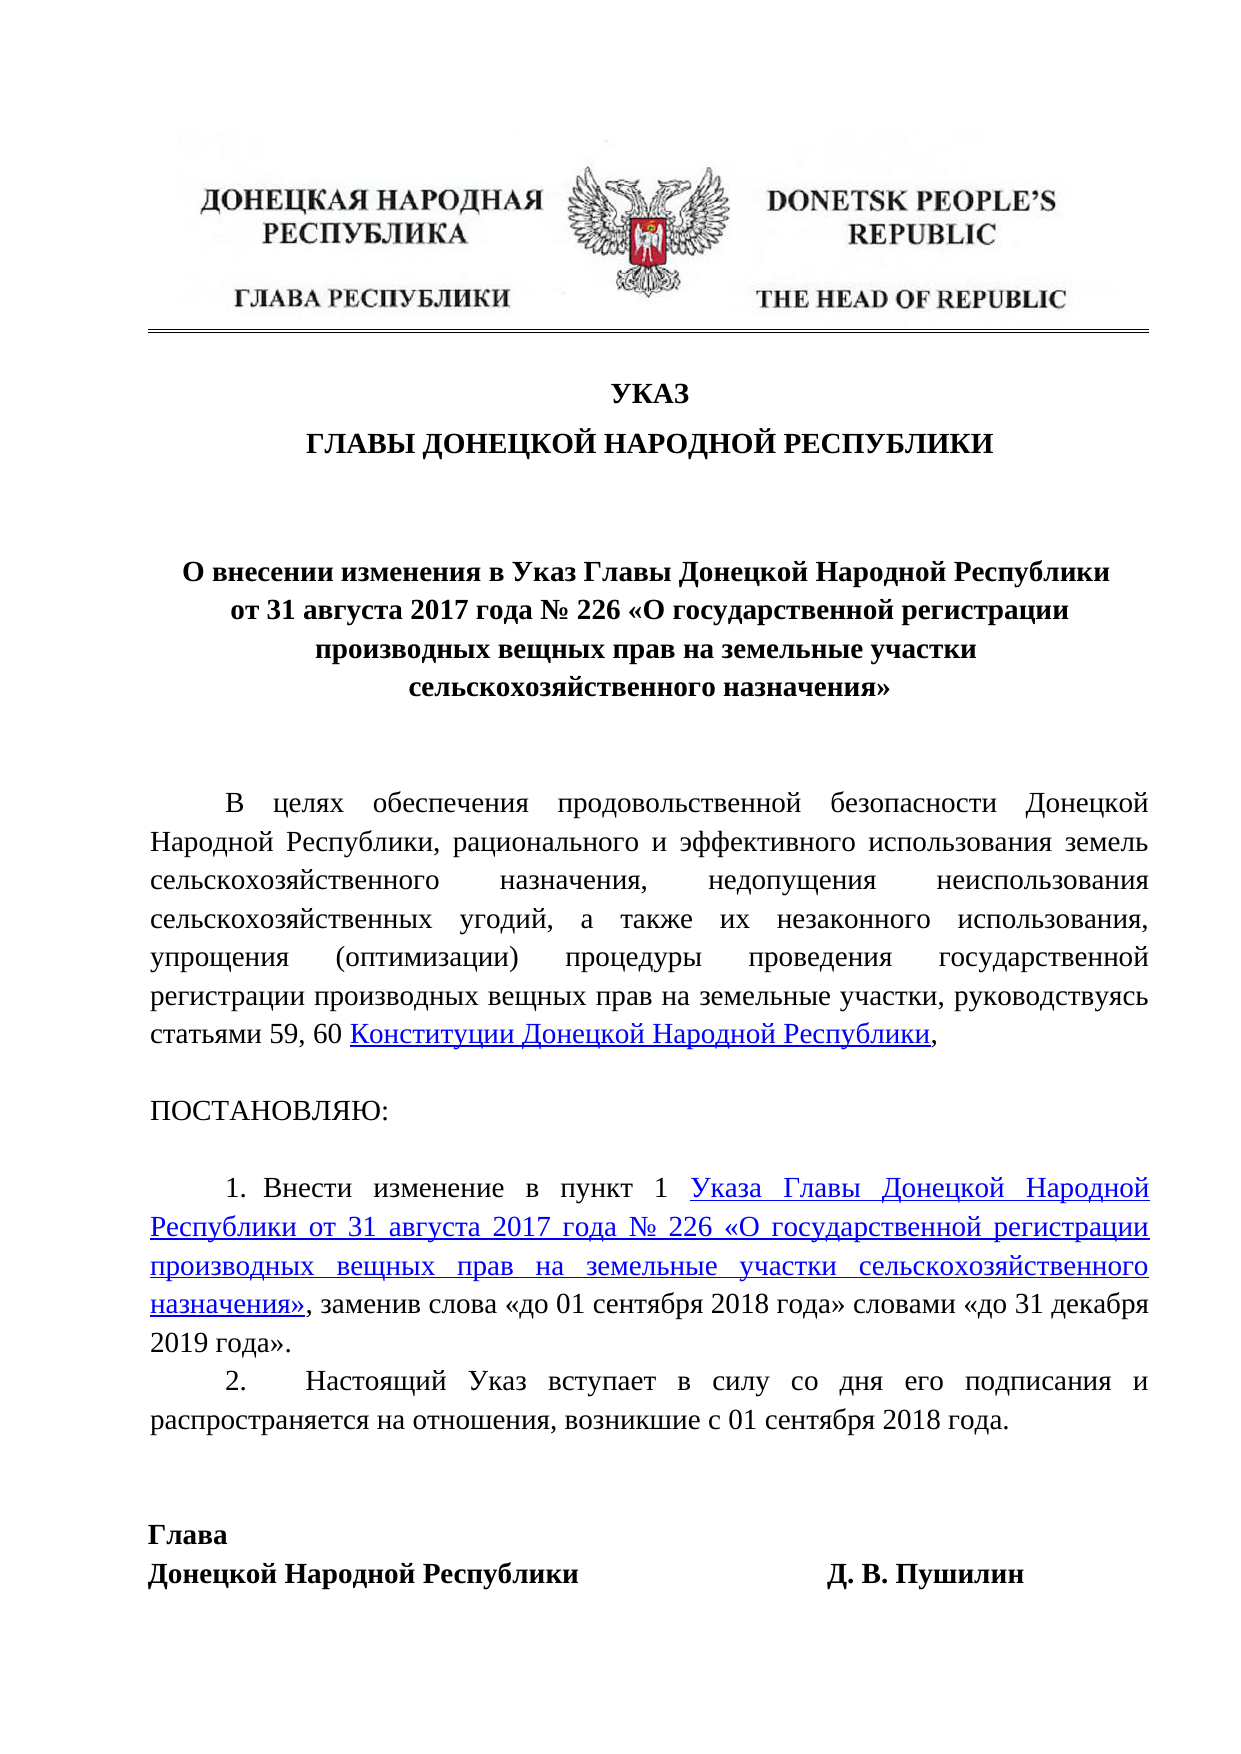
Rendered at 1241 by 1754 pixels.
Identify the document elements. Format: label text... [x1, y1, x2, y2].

text ГЛАВЫ ДОНЕЦКОЙ НАРОДНОЙ РЕСПУБЛИКИ [148, 426, 1152, 460]
text УКАЗ [148, 376, 1152, 410]
list Внести изменение в пункт 1 Указа Главы Донецкой Народной Республики от 31 августа 2017 года № 226 «О государственной регистрации производных вещных прав на земельные участки сельскохозяйственного назначения», заменив слова «до 01 сентября 2018 года» словами «до 31 декабря 2019 года». [150, 1278, 1149, 1358]
text ПОСТАНОВЛЯЮ: [150, 1093, 1152, 1127]
text В целях обеспечения продовольственной безопасности Донецкой Народной Республики, рационального и эффективного использования земель сельскохозяйственного назначения, недопущения неиспользования сельскохозяйственных угодий, а также их незаконного использования, упрощения (оптимизации) процедуры проведения государственной регистрации производных вещных прав на земельные участки, руководствуясь статьями 59, 60 Конституции Донецкой Народной Республики, [150, 785, 1149, 1050]
list Внести изменение в пункт 1 Указа Главы Донецкой Народной Республики от 31 августа 2017 года № 226 «О государственной регистрации производных вещных прав на земельные участки сельскохозяйственного назначения», заменив слова «до 01 сентября 2018 года» словами «до 31 декабря 2019 года». [150, 1171, 1149, 1238]
text Глава Донецкой Народной Республики Д. В. Пушилин [148, 1517, 1149, 1589]
picture [177, 132, 1120, 327]
text О внесении изменения в Указ Главы Донецкой Народной Республики от 31 августа 2017 года № 226 «О государственной регистрации производных вещных прав на земельные участки сельскохозяйственного назначения» [148, 554, 1152, 703]
list Внести изменение в пункт 1 Указа Главы Донецкой Народной Республики от 31 августа 2017 года № 226 «О государственной регистрации производных вещных прав на земельные участки сельскохозяйственного назначения», заменив слова «до 01 сентября 2018 года» словами «до 31 декабря 2019 года». [150, 1240, 1149, 1277]
list Настоящий Указ вступает в силу со дня его подписания и распространяется на отношения, возникшие с 01 сентября 2018 года. [150, 1363, 1149, 1435]
